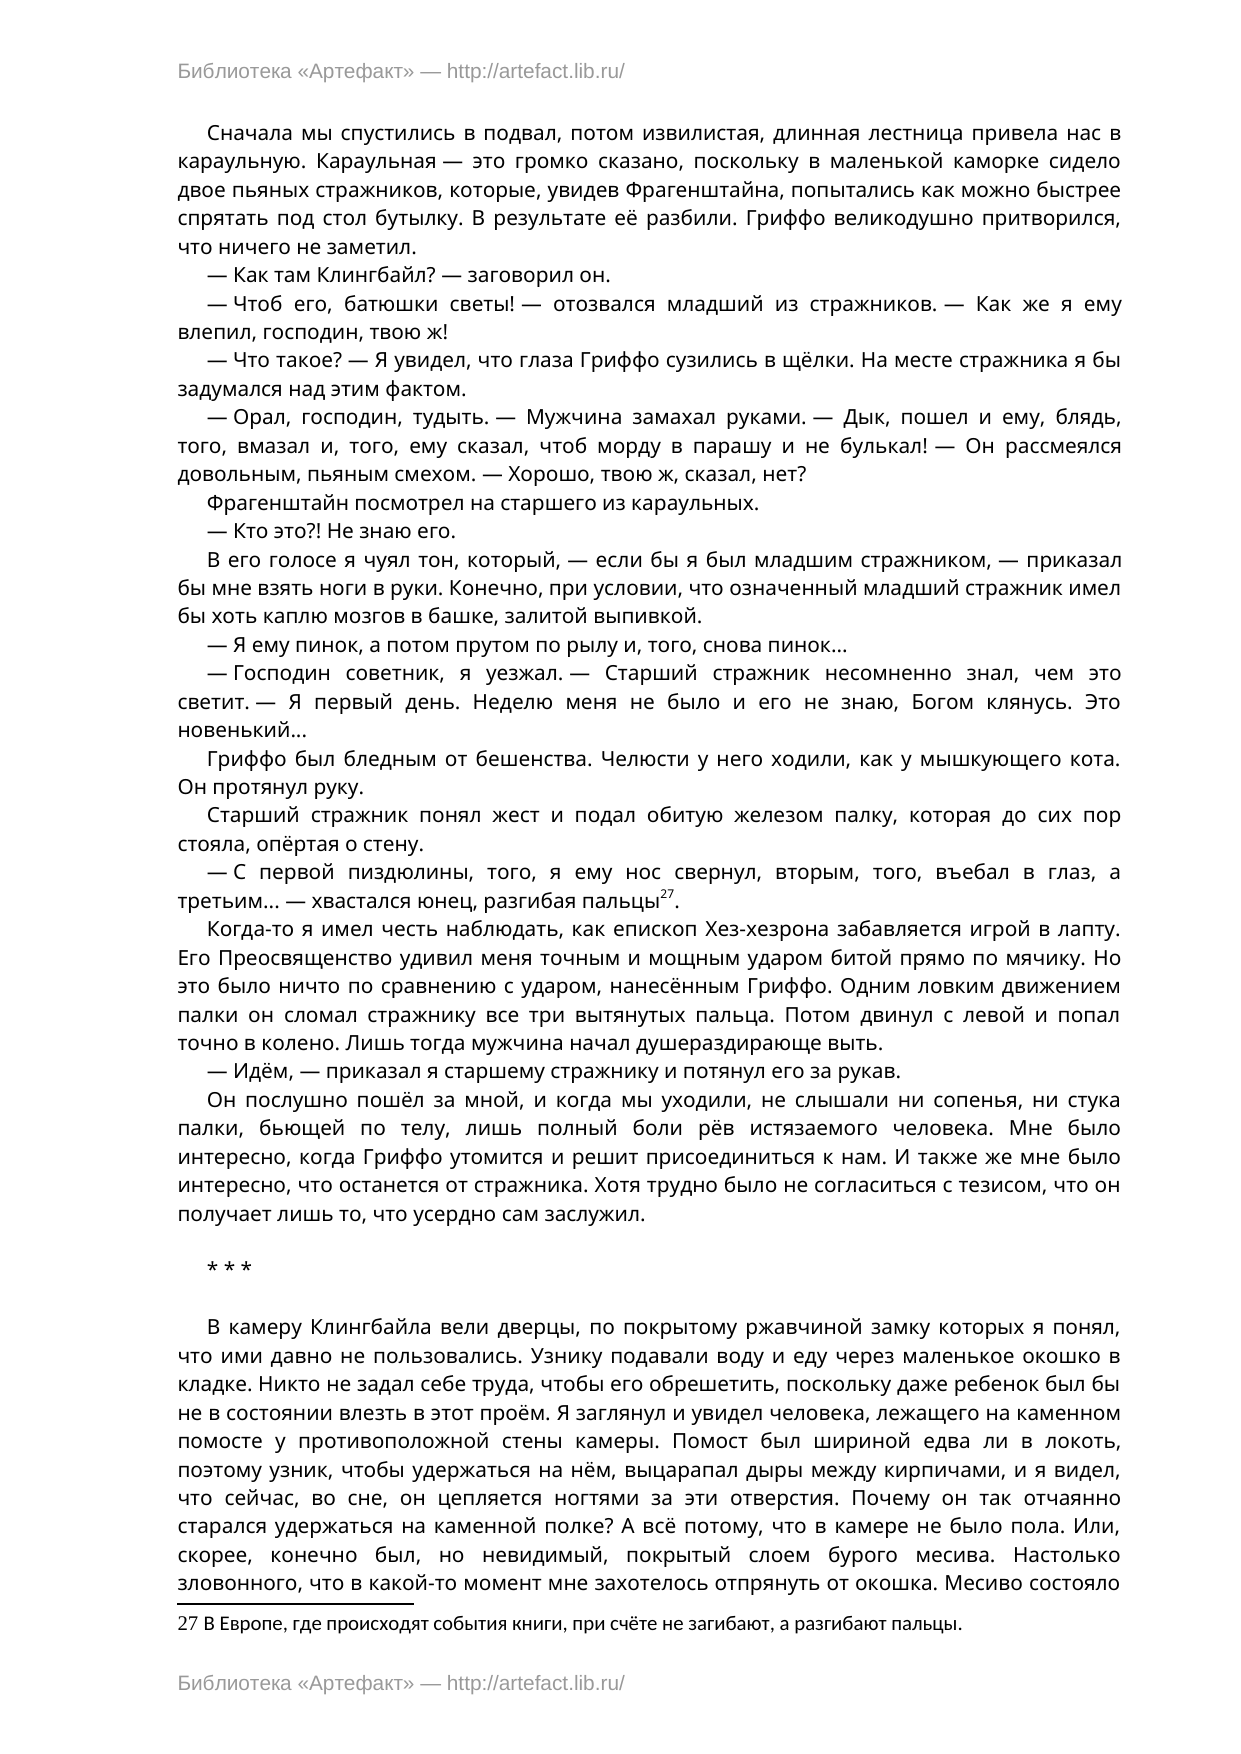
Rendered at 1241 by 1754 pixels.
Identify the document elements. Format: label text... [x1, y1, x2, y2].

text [177, 1312, 1122, 1597]
text — Господин советник, я уезжал. — Старший стражник несомненно знал, чем это светит. — Я первый день. Неделю меня не было и его не знаю, Богом клянусь. Это новенький... [177, 658, 1122, 744]
text — Чтоб его, батюшки светы! — отозвался младший из стражников. — Как же я ему влепил, господин, твою ж! [177, 289, 1122, 346]
text Старший стражник понял жест и подал обитую железом палку, которая до сих пор стояла, опёртая о стену. [177, 801, 1122, 857]
text — Что такое? — Я увидел, что глаза Гриффо сузились в щёлки. На месте стражника я бы задумался над этим фактом. [177, 346, 1122, 402]
text Сначала мы спустились в подвал, потом извилистая, длинная лестница привела нас в караульную. Караульная — это громко сказано, поскольку в маленькой каморке сидело двое пьяных стражников, которые, увидев Фрагенштайна, попытались как можно быстрее спрятать под стол бутылку. В результате её разбили. Гриффо великодушно притворился, что ничего не заметил. [177, 118, 1122, 260]
text — С первой пиздюлины, того, я ему нос свернул, вторым, того, въебал в глаз, а третьим... — хвастался юнец, разгибая пальцы. [177, 857, 1122, 914]
text Фрагенштайн посмотрел на старшего из караульных. [177, 488, 1122, 516]
text Он послушно пошёл за мной, и когда мы уходили, не слышали ни сопенья, ни стука палки, бьющей по телу, лишь полный боли рёв истязаемого человека. Мне было интересно, когда Гриффо утомится и решит присоединиться к нам. И также же мне было интересно, что останется от стражника. Хотя трудно было не согласиться с тезисом, что он получает лишь то, что усердно сам заслужил. [177, 1085, 1122, 1227]
text — Идём, — приказал я старшему стражнику и потянул его за рукав. [177, 1057, 1122, 1085]
text — Как там Клингбайл? — заговорил он. [177, 260, 1122, 289]
text — Я ему пинок, а потом прутом по рылу и, того, снова пинок... [177, 630, 1122, 658]
text — Орал, господин, тудыть. — Мужчина замахал руками. — Дык, пошел и ему, блядь, того, вмазал и, того, ему сказал, чтоб морду в парашу и не булькал! — Он рассмеялся довольным, пьяным смехом. — Хорошо, твою ж, сказал, нет? [177, 402, 1122, 488]
text * * * [177, 1256, 1122, 1284]
text Когда-то я имел честь наблюдать, как епископ Хез-хезрона забавляется игрой в лапту. Его Преосвященство удивил меня точным и мощным ударом битой прямо по мячику. Но это было ничто по сравнению с ударом, нанесённым Гриффо. Одним ловким движением палки он сломал стражнику все три вытянутых пальца. Потом двинул с левой и попал точно в колено. Лишь тогда мужчина начал душераздирающе выть. [177, 914, 1122, 1057]
text В его голосе я чуял тон, который, — если бы я был младшим стражником, — приказал бы мне взять ноги в руки. Конечно, при условии, что означенный младший стражник имел бы хоть каплю мозгов в башке, залитой выпивкой. [177, 545, 1122, 630]
text Гриффо был бледным от бешенства. Челюсти у него ходили, как у мышкующего кота. Он протянул руку. [177, 744, 1122, 801]
text — Кто это?! Не знаю его. [177, 516, 1122, 545]
